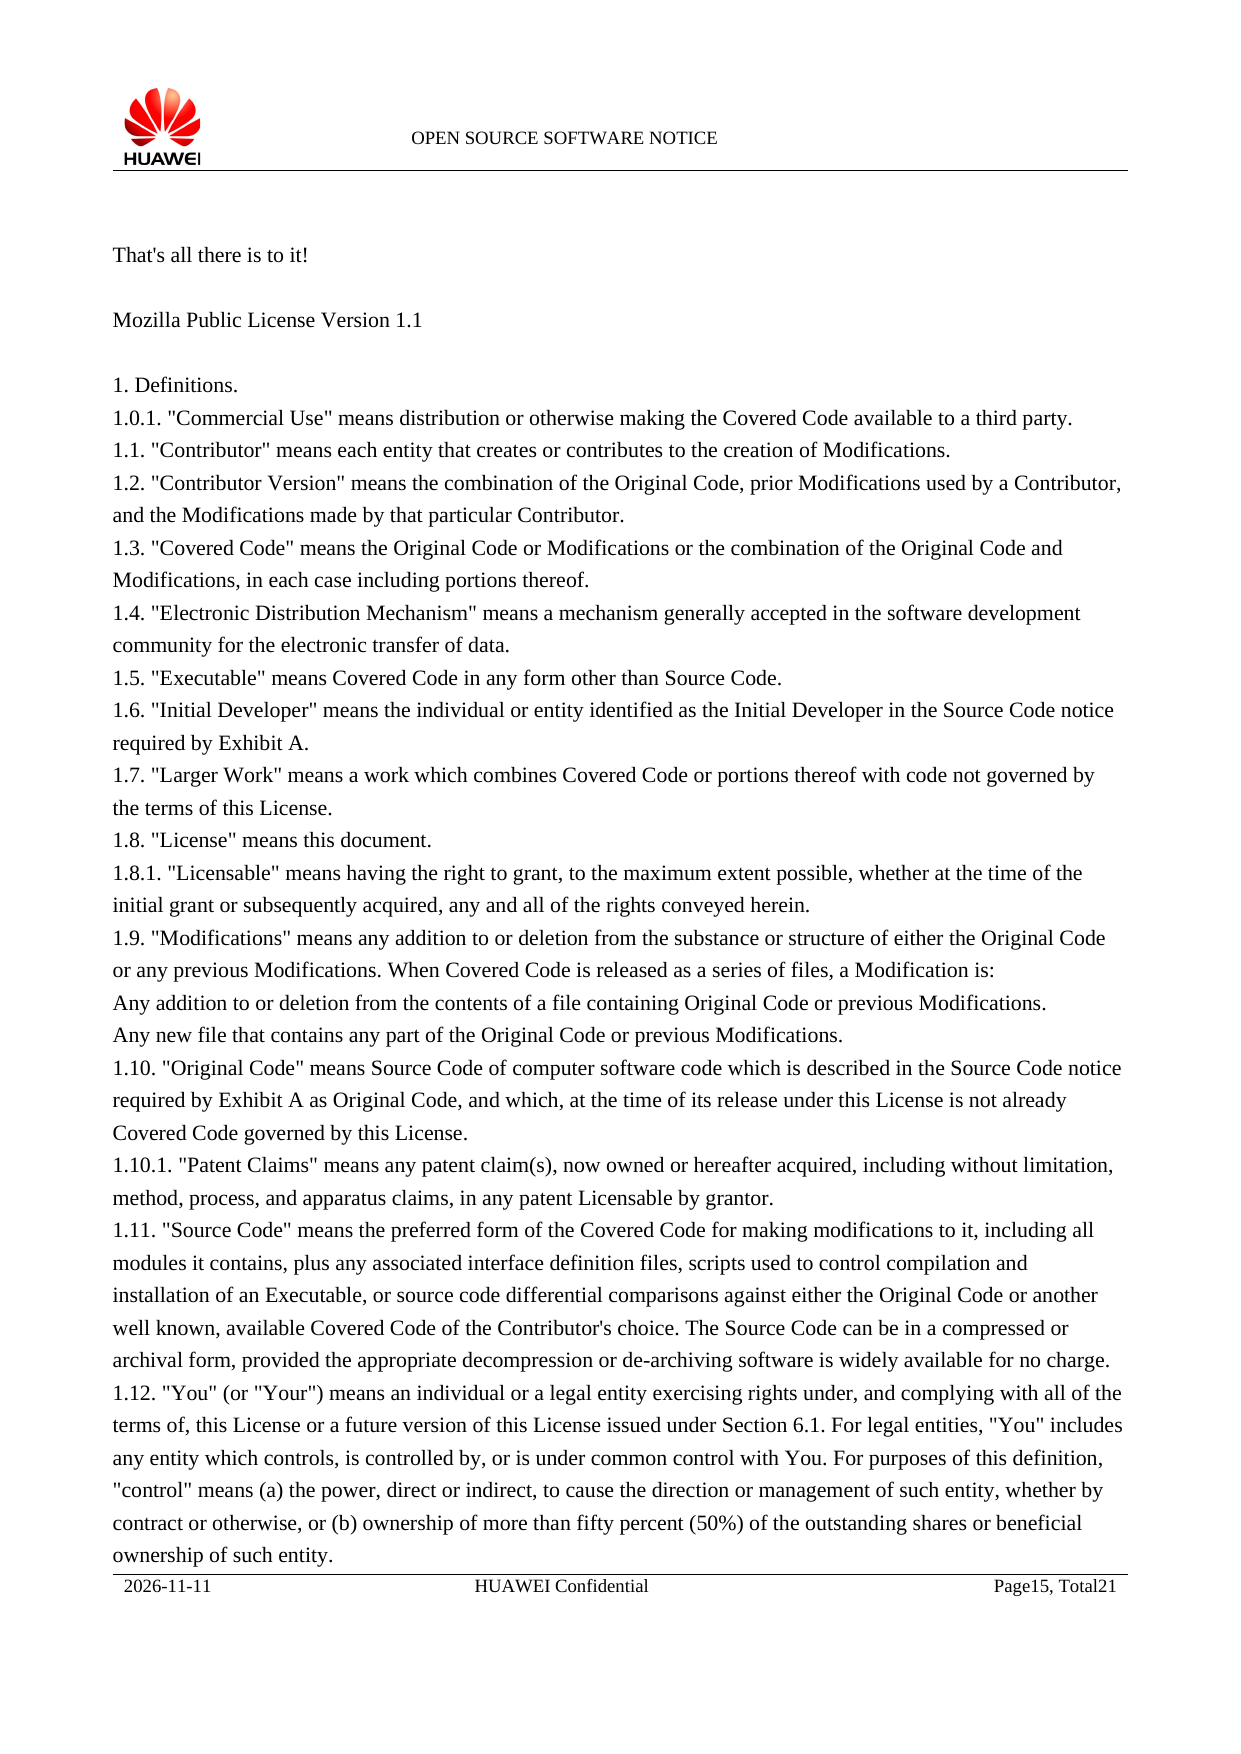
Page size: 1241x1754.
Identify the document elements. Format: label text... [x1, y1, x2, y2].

picture [124, 88, 201, 165]
